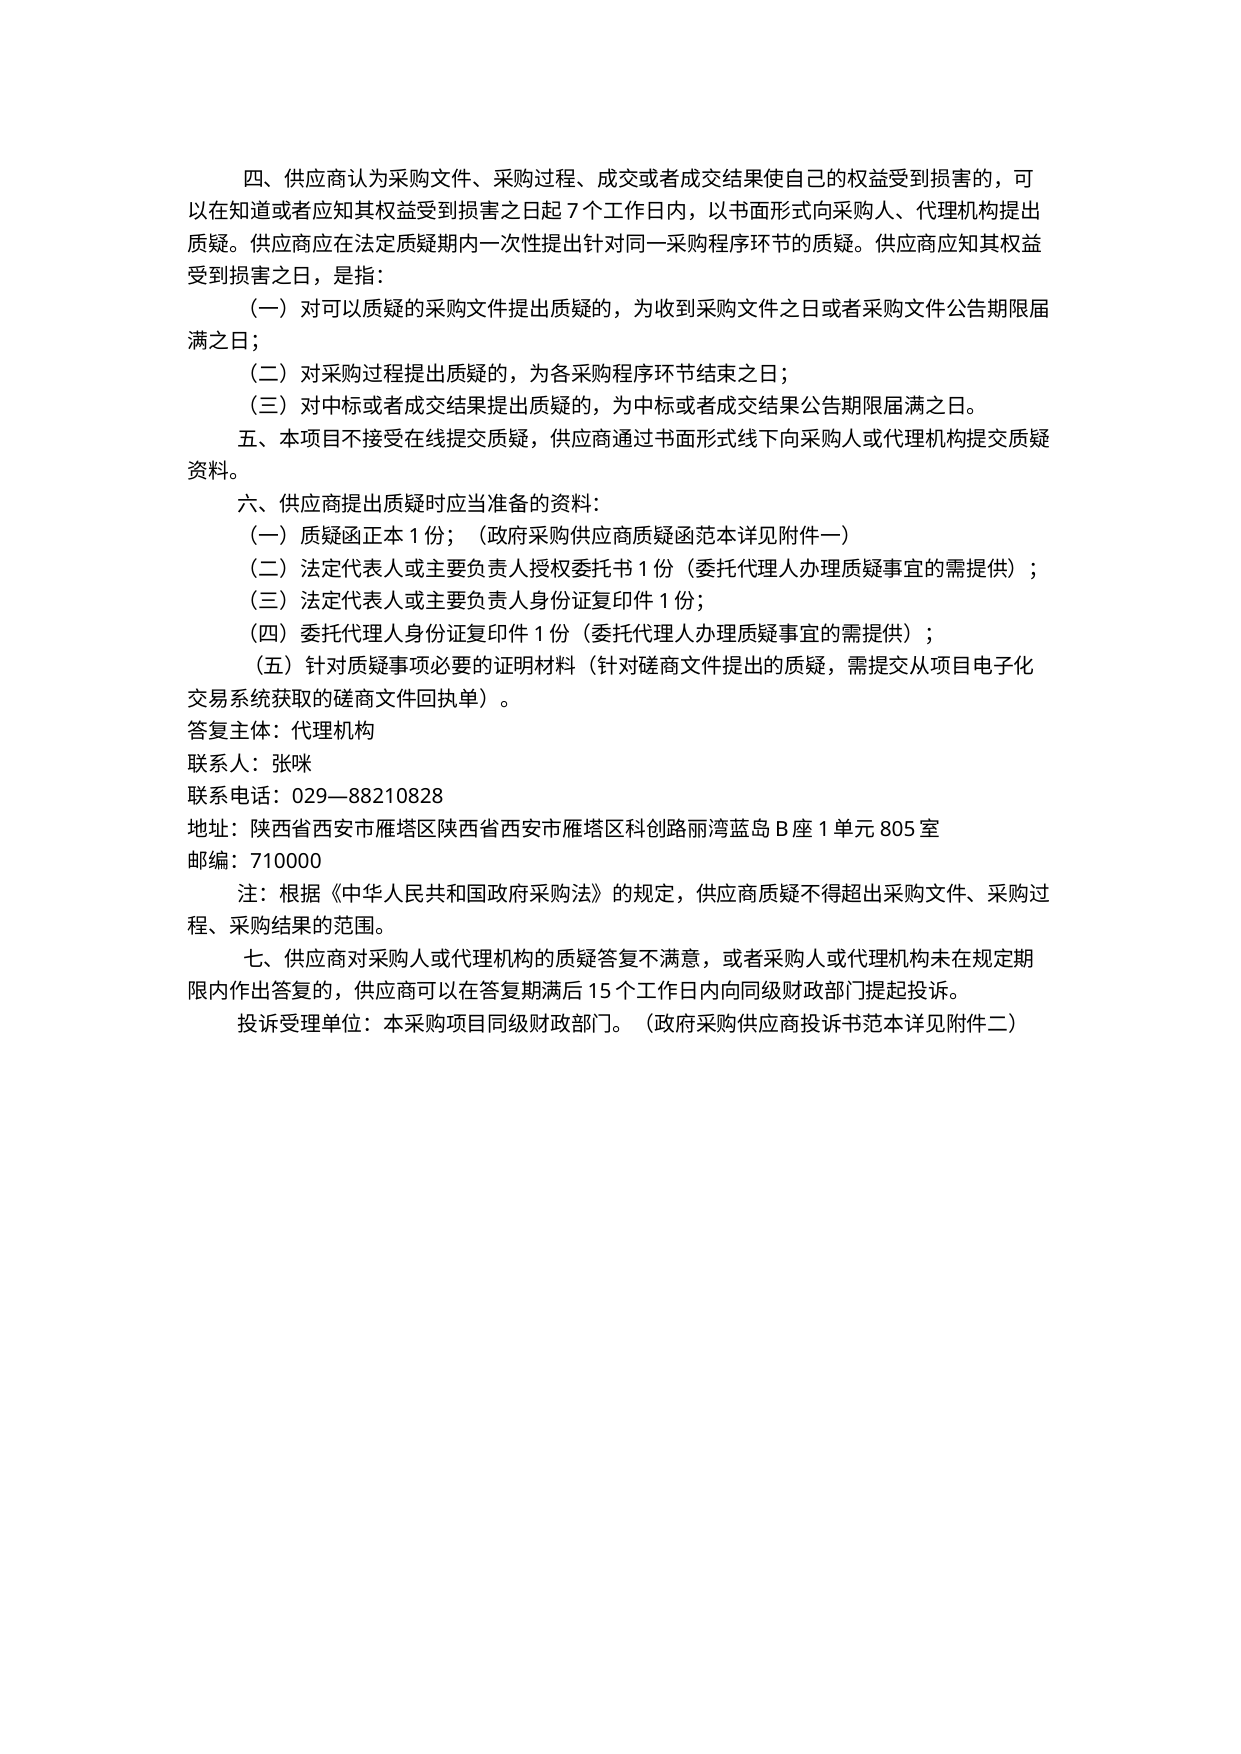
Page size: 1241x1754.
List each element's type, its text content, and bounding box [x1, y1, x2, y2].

text 投诉受理单位：本采购项目同级财政部门。（政府采购供应商投诉书范本详见附件二） [187, 1007, 1053, 1039]
text 五、本项目不接受在线提交质疑，供应商通过书面形式线下向采购人或代理机构提交质疑资料。 [187, 422, 1053, 487]
text 答复主体：代理机构 [187, 714, 1053, 747]
text 地址：陕西省西安市雁塔区陕西省西安市雁塔区科创路丽湾蓝岛B座1单元805室 [187, 812, 1053, 844]
text 七、供应商对采购人或代理机构的质疑答复不满意，或者采购人或代理机构未在规定期限内作出答复的，供应商可以在答复期满后15个工作日内向同级财政部门提起投诉。 [187, 942, 1053, 1007]
text （三）对中标或者成交结果提出质疑的，为中标或者成交结果公告期限届满之日。 [187, 389, 1053, 422]
text （二）法定代表人或主要负责人授权委托书1份（委托代理人办理质疑事宜的需提供）； [187, 552, 1053, 584]
text 邮编：710000 [187, 844, 1053, 877]
text 注：根据《中华人民共和国政府采购法》的规定，供应商质疑不得超出采购文件、采购过程、采购结果的范围。 [187, 877, 1053, 942]
text （一）质疑函正本1份；（政府采购供应商质疑函范本详见附件一） [187, 519, 1053, 552]
text （二）对采购过程提出质疑的，为各采购程序环节结束之日； [187, 357, 1053, 389]
text 四、供应商认为采购文件、采购过程、成交或者成交结果使自己的权益受到损害的，可以在知道或者应知其权益受到损害之日起7个工作日内，以书面形式向采购人、代理机构提出质疑。供应商应在法定质疑期内一次性提出针对同一采购程序环节的质疑。供应商应知其权益受到损害之日，是指： [187, 162, 1053, 292]
text （五）针对质疑事项必要的证明材料（针对磋商文件提出的质疑，需提交从项目电子化交易系统获取的磋商文件回执单）。 [187, 649, 1053, 714]
text （一）对可以质疑的采购文件提出质疑的，为收到采购文件之日或者采购文件公告期限届满之日； [187, 292, 1053, 357]
text 联系人：张咪 [187, 747, 1053, 779]
text （三）法定代表人或主要负责人身份证复印件1份； [187, 584, 1053, 617]
text （四）委托代理人身份证复印件1份（委托代理人办理质疑事宜的需提供）； [187, 617, 1053, 649]
text 联系电话：029—88210828 [187, 779, 1053, 812]
text 六、供应商提出质疑时应当准备的资料： [187, 487, 1053, 519]
